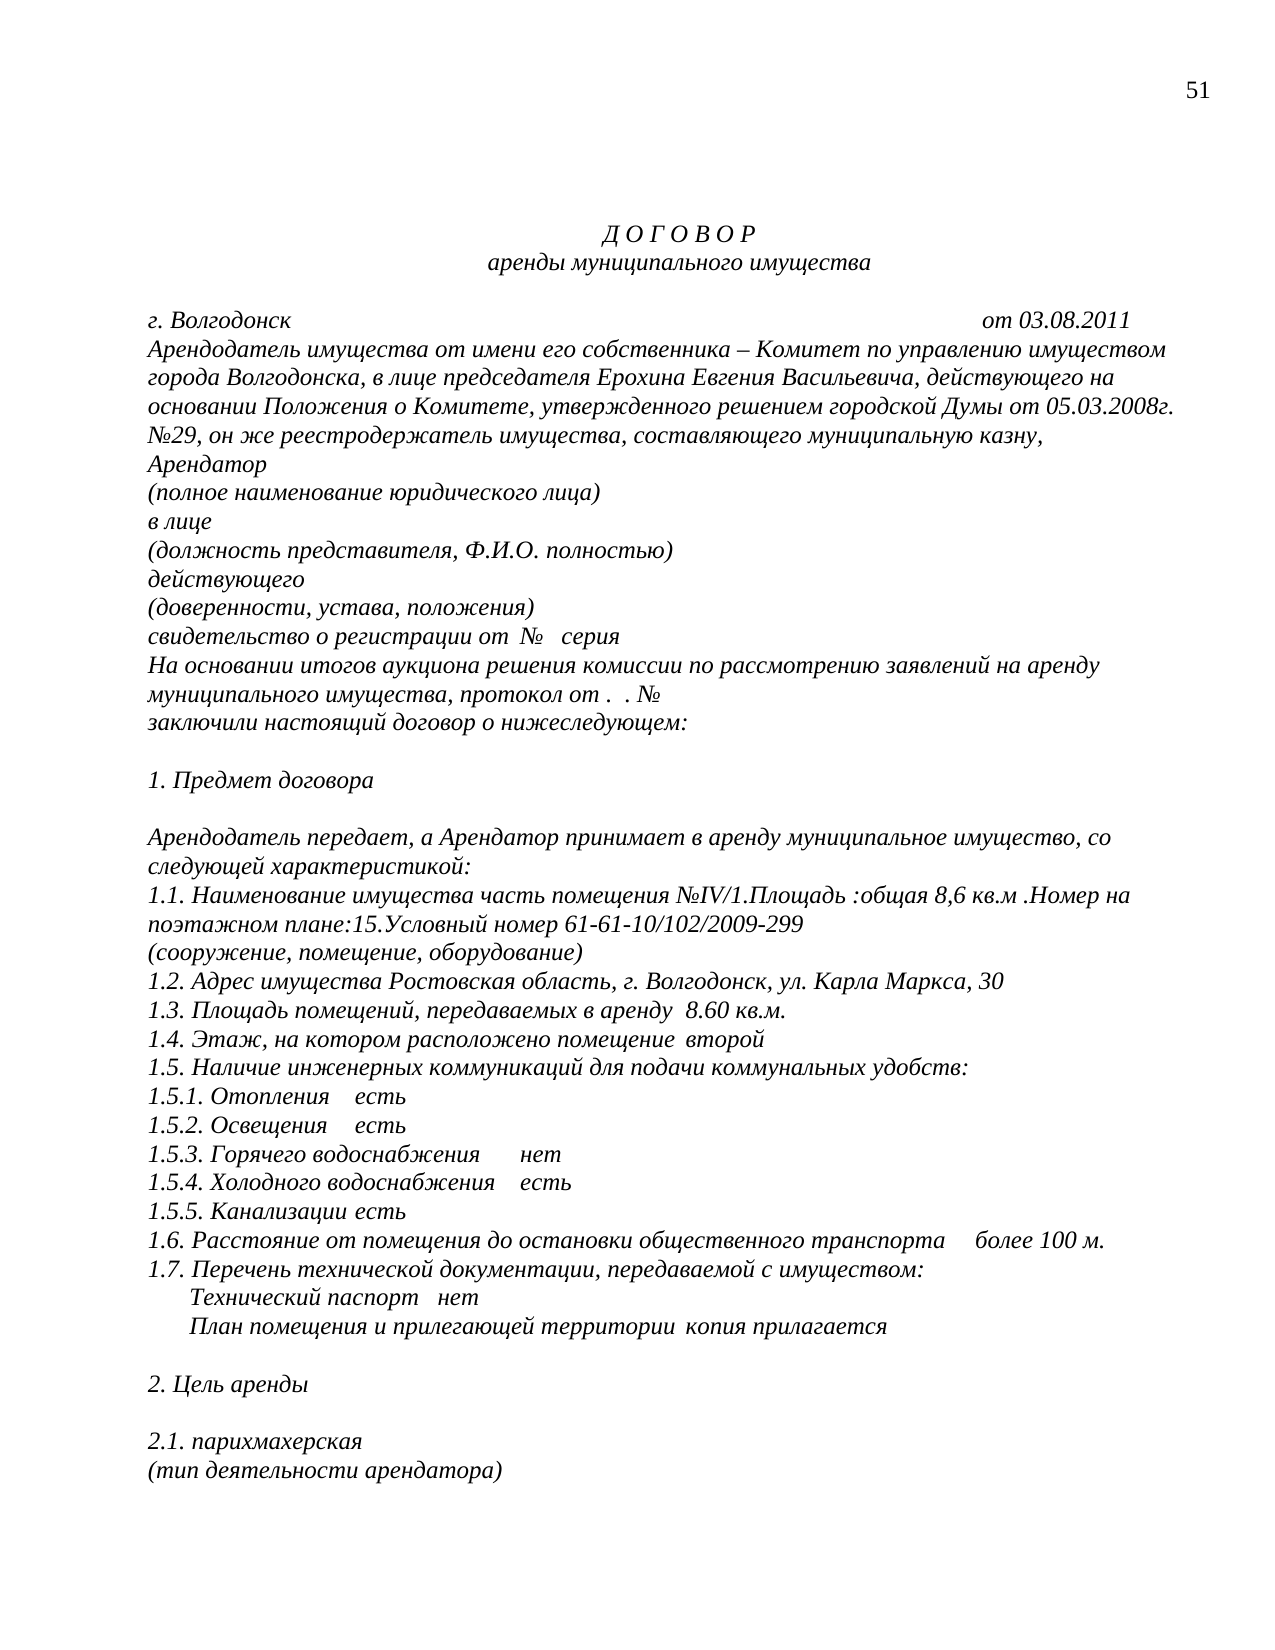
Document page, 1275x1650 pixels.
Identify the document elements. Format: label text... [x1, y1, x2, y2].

text аренды муниципального имущества [148, 247, 1211, 276]
text 1.6. Расстояние от помещения до остановки общественного транспорта более 100 м. [148, 1225, 1211, 1254]
text 1.5.4. Холодного водоснабжения есть [148, 1167, 1211, 1196]
text Технический паспорт нет [148, 1282, 1211, 1311]
text действующего [148, 564, 1211, 592]
text (полное наименование юридического лица) [148, 477, 1211, 506]
text Арендатор [148, 449, 1211, 477]
text План помещения и прилегающей территории копия прилагается [148, 1311, 1211, 1340]
text (должность представителя, Ф.И.О. полностью) [148, 535, 1211, 564]
text (доверенности, устава, положения) [148, 592, 1211, 621]
text 1.5.1. Отопления есть [148, 1081, 1211, 1110]
text 1.5. Наличие инженерных коммуникаций для подачи коммунальных удобств: [148, 1052, 1211, 1081]
text 2.1. парихмахерская [148, 1426, 1211, 1455]
text 1.3. Площадь помещений, передаваемых в аренду 8.60 кв.м. [148, 995, 1211, 1024]
text 1. Предмет договора [148, 765, 1211, 794]
text (сооружение, помещение, оборудование) [148, 937, 1211, 966]
text Арендодатель имущества от имени его собственника – Комитет по управлению имуществом города Волгодонска, в лице председателя Ерохина Евгения Васильевича, действующего на основании Положения о Комитете, утвержденного решением городской Думы от 05.03.2008г. №29, он же реестродержатель имущества, составляющего муниципальную казну, [148, 334, 1211, 449]
text 1.1. Наименование имущества часть помещения №IV/1.Площадь :общая 8,6 кв.м .Номер на поэтажном плане:15.Условный номер 61-61-10/102/2009-299 [148, 880, 1211, 937]
text Д О Г О В О Р [148, 219, 1211, 247]
text в лице [148, 506, 1211, 535]
text (тип деятельности арендатора) [148, 1455, 1211, 1484]
text свидетельство о регистрации от № серия [148, 621, 1211, 650]
text На основании итогов аукциона решения комиссии по рассмотрению заявлений на аренду муниципального имущества, протокол от . . № [148, 650, 1211, 707]
text 1.5.5. Канализации есть [148, 1196, 1211, 1225]
text 1.5.3. Горячего водоснабжения нет [148, 1139, 1211, 1167]
text 1.5.2. Освещения есть [148, 1110, 1211, 1139]
text заключили настоящий договор о нижеследующем: [148, 707, 1211, 736]
text 2. Цель аренды [148, 1369, 1211, 1397]
text Арендодатель передает, а Арендатор принимает в аренду муниципальное имущество, со следующей характеристикой: [148, 822, 1211, 880]
text г. Волгодонск от 03.08.2011 [148, 305, 1211, 334]
text 1.7. Перечень технической документации, передаваемой с имуществом: [148, 1254, 1211, 1282]
text 1.2. Адрес имущества Ростовская область, г. Волгодонск, ул. Карла Маркса, 30 [148, 966, 1211, 995]
text 1.4. Этаж, на котором расположено помещение второй [148, 1024, 1211, 1052]
